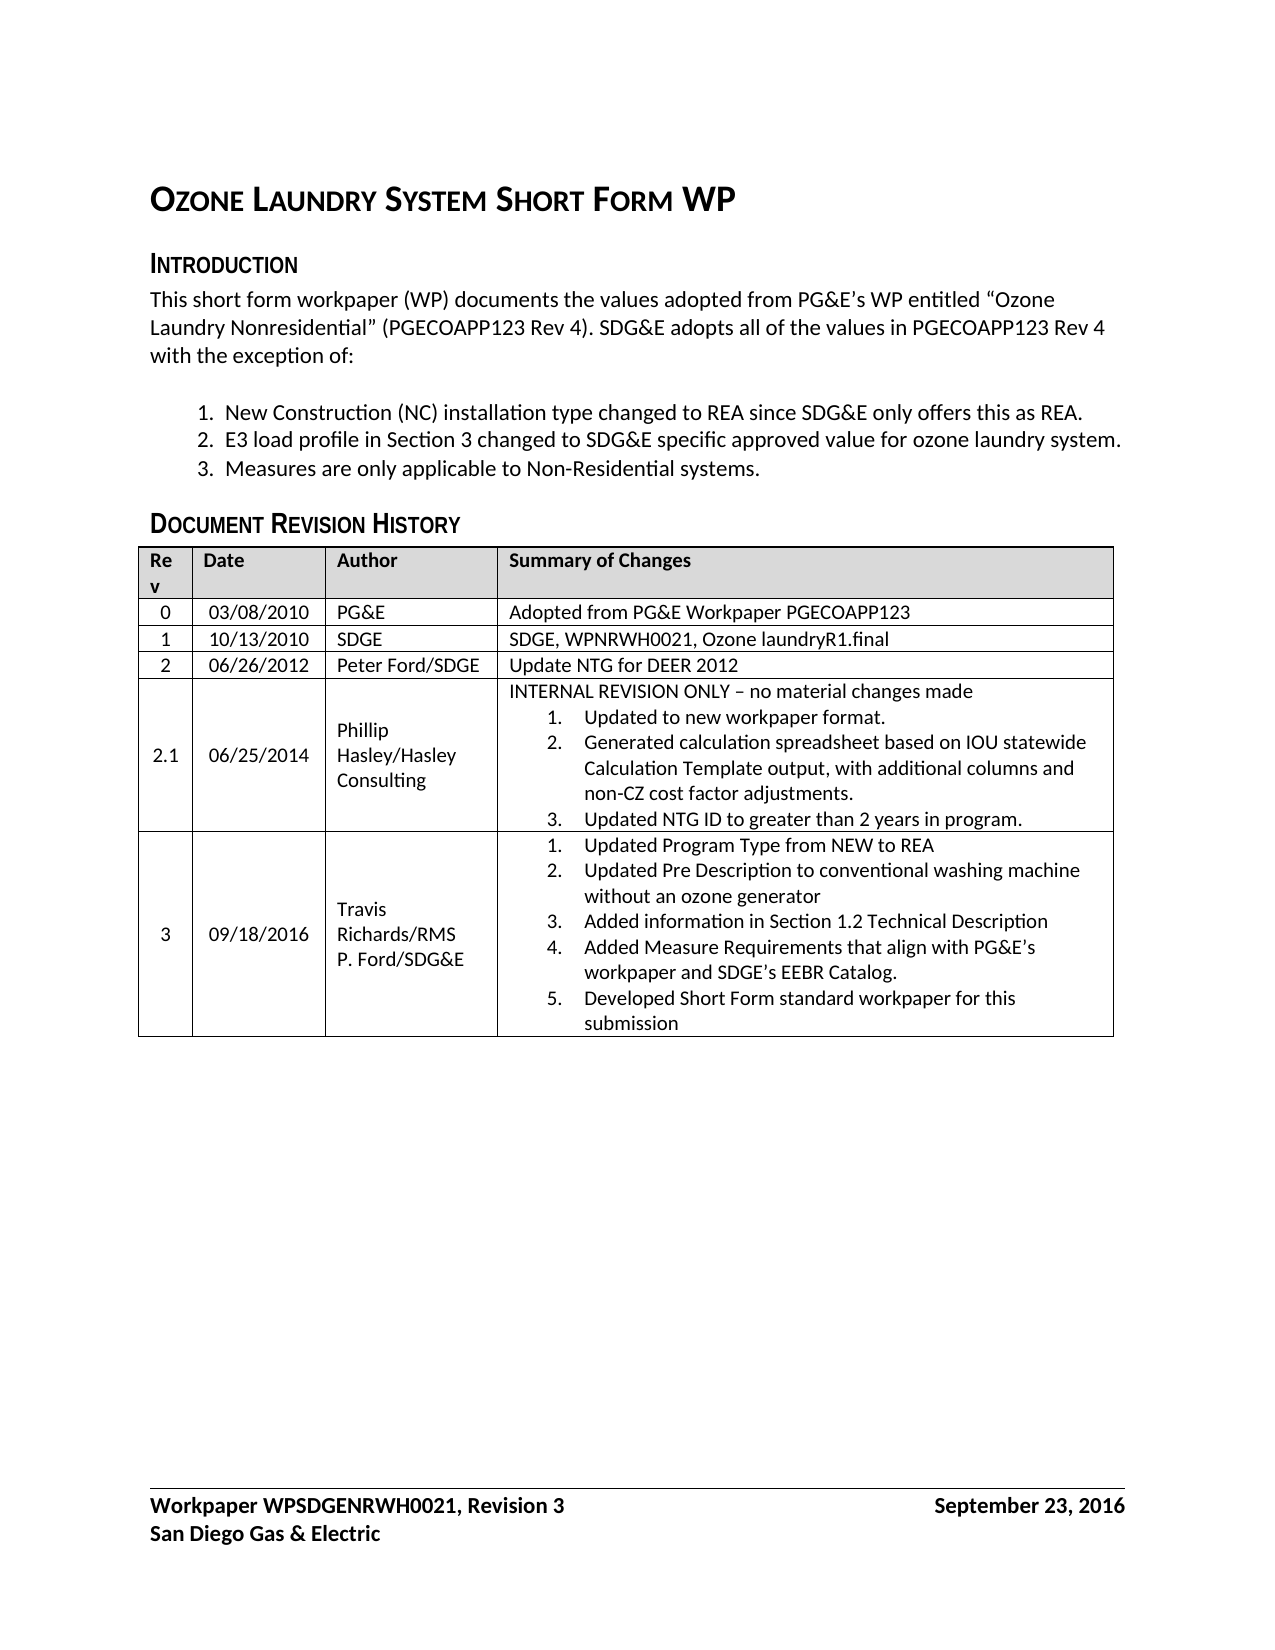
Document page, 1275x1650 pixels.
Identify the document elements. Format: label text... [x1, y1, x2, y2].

table_cell 06/25/2014 [193, 679, 325, 831]
table_header Rev [139, 548, 192, 598]
table_cell 3 [139, 832, 192, 1036]
table_cell 10/13/2010 [193, 626, 325, 651]
table_cell 2.1 [139, 679, 192, 831]
table_cell Travis Richards/RMS P. Ford/SDG&E [326, 832, 497, 1036]
table_header Author [326, 548, 497, 598]
list Measures are only applicable to Non-Residential systems. [197, 454, 1125, 482]
table_cell 09/18/2016 [193, 832, 325, 1036]
subtitle Introduction [150, 246, 1125, 279]
subtitle Ozone Laundry System Short Form WP [150, 175, 1125, 221]
table_cell Update NTG for DEER 2012 [498, 652, 1113, 678]
table_cell Adopted from PG&E Workpaper PGECOAPP123 [498, 599, 1113, 625]
table_cell SDGE, WPNRWH0021, Ozone laundryR1.final [498, 626, 1113, 651]
table_cell INTERNAL REVISION ONLY – no material changes made Updated to new workpaper format. Generated calculation spreadsheet based on IOU statewide Calculation Template output, with additional columns and non-CZ cost factor adjustments. Updated NTG ID to greater than 2 years in program. [498, 679, 1113, 831]
table_cell Peter Ford/SDGE [326, 652, 497, 678]
list New Construction (NC) installation type changed to REA since SDG&E only offers this as REA. [197, 398, 1125, 426]
table_cell 1 [139, 626, 192, 651]
table_cell 0 [139, 599, 192, 625]
table_cell 06/26/2012 [193, 652, 325, 678]
table_header Date [193, 548, 325, 598]
table_cell SDGE [326, 626, 497, 651]
table_header Summary of Changes [498, 548, 1113, 598]
table_cell Phillip Hasley/Hasley Consulting [326, 679, 497, 831]
table_cell Updated Program Type from NEW to REA Updated Pre Description to conventional washing machine without an ozone generator Added information in Section 1.2 Technical Description Added Measure Requirements that align with PG&E’s workpaper and SDGE’s EEBR Catalog. Developed Short Form standard workpaper for this submission [498, 832, 1113, 1036]
table_cell 2 [139, 652, 192, 678]
table_cell 03/08/2010 [193, 599, 325, 625]
list This short form workpaper (WP) documents the values adopted from PG&E’s WP entitled “Ozone Laundry Nonresidential” (PGECOAPP123 Rev 4). SDG&E adopts all of the values in PGECOAPP123 Rev 4 with the exception of: [150, 286, 1125, 369]
list E3 load profile in Section 3 changed to SDG&E specific approved value for ozone laundry system. [197, 426, 1125, 454]
subtitle Document Revision History [150, 507, 1125, 540]
table_cell PG&E [326, 599, 497, 625]
